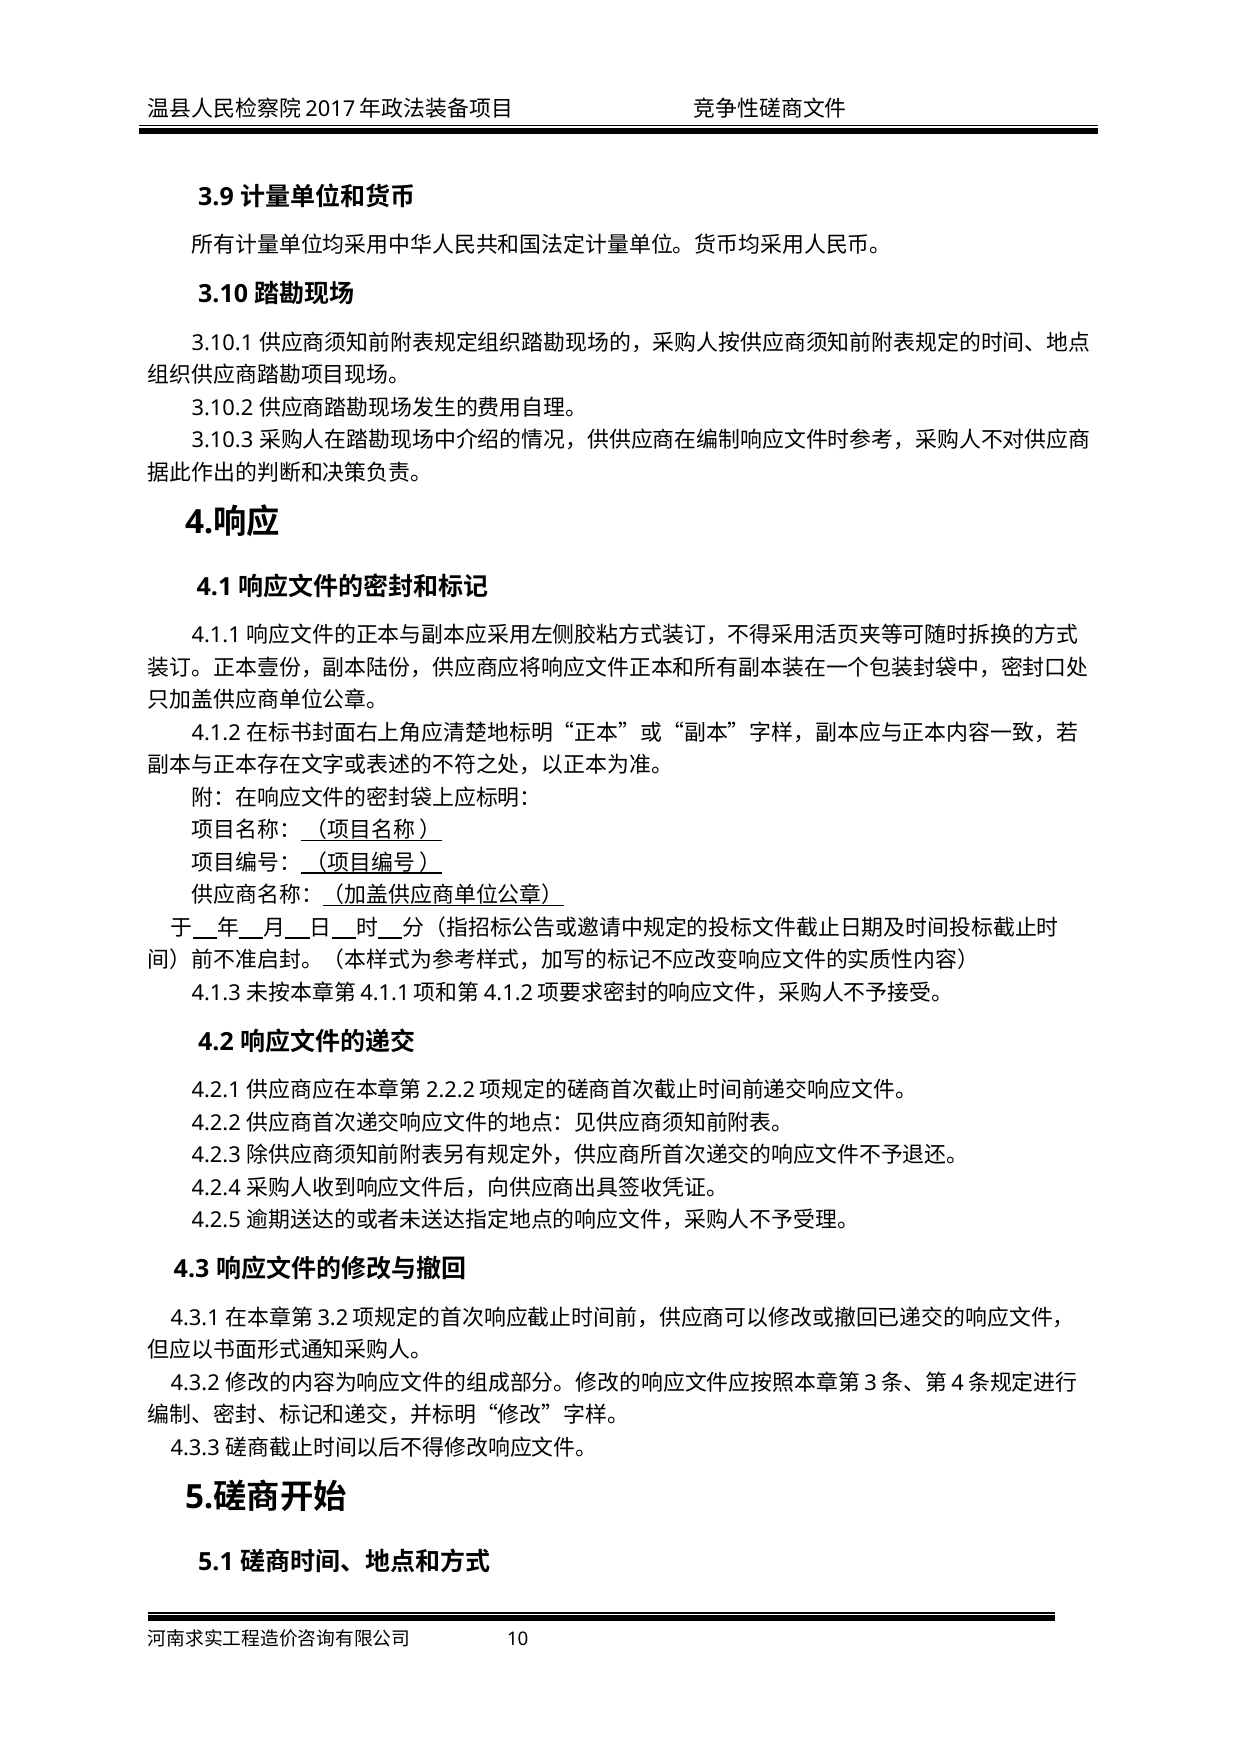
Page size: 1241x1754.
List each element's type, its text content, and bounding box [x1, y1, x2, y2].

text 4.3.1 在本章第3.2项规定的首次响应截止时间前，供应商可以修改或撤回已递交的响应文件，但应以书面形式通知采购人。 [148, 1299, 1093, 1364]
text 4.2.2 供应商首次递交响应文件的地点：见供应商须知前附表。 [148, 1104, 1093, 1137]
subtitle 磋商开始 [166, 1462, 1093, 1527]
text 4.3.2 修改的内容为响应文件的组成部分。修改的响应文件应按照本章第3条、第4条规定进行编制、密封、标记和递交，并标明“修改”字样。 [148, 1364, 1093, 1429]
text 4.2.1 供应商应在本章第2.2.2项规定的磋商首次截止时间前递交响应文件。 [148, 1072, 1093, 1104]
text 3.10 踏勘现场 [148, 259, 1093, 324]
text 4.3 响应文件的修改与撤回 [148, 1234, 1093, 1299]
text 附：在响应文件的密封袋上应标明： [148, 779, 1093, 812]
text 5.1 磋商时间、地点和方式 [148, 1527, 1093, 1592]
text 3.10.1 供应商须知前附表规定组织踏勘现场的，采购人按供应商须知前附表规定的时间、地点组织供应商踏勘项目现场。 [148, 324, 1093, 389]
text 项目名称： （项目名称 ） [148, 812, 1093, 844]
text 4.2.3 除供应商须知前附表另有规定外，供应商所首次递交的响应文件不予退还。 [148, 1137, 1093, 1169]
text 于 年 月 日 时 分（指招标公告或邀请中规定的投标文件截止日期及时间投标截止时间）前不准启封。（本样式为参考样式，加写的标记不应改变响应文件的实质性内容） [148, 909, 1093, 974]
text 3.9 计量单位和货币 [148, 162, 1093, 227]
text 3.10.2 供应商踏勘现场发生的费用自理。 [148, 389, 1093, 422]
text 3.10.3 采购人在踏勘现场中介绍的情况，供供应商在编制响应文件时参考，采购人不对供应商据此作出的判断和决策负责。 [148, 422, 1093, 487]
text 4.2 响应文件的递交 [148, 1007, 1093, 1072]
text 4.2.4 采购人收到响应文件后，向供应商出具签收凭证。 [148, 1169, 1093, 1202]
text 4.1 响应文件的密封和标记 [196, 552, 1093, 617]
text 供应商名称：（加盖供应商单位公章） [148, 877, 1093, 909]
text 4.3.3 磋商截止时间以后不得修改响应文件。 [148, 1429, 1093, 1462]
text 4.1.3 未按本章第4.1.1项和第4.1.2项要求密封的响应文件，采购人不予接受。 [148, 974, 1093, 1007]
text 所有计量单位均采用中华人民共和国法定计量单位。货币均采用人民币。 [148, 227, 1093, 259]
text 4.2.5 逾期送达的或者未送达指定地点的响应文件，采购人不予受理。 [148, 1202, 1093, 1234]
text 4.1.2 在标书封面右上角应清楚地标明“正本”或“副本”字样，副本应与正本内容一致，若副本与正本存在文字或表述的不符之处，以正本为准。 [148, 714, 1093, 779]
text 4.1.1 响应文件的正本与副本应采用左侧胶粘方式装订，不得采用活页夹等可随时拆换的方式装订。正本壹份，副本陆份，供应商应将响应文件正本和所有副本装在一个包装封袋中，密封口处只加盖供应商单位公章。 [148, 617, 1093, 714]
text 项目编号： （项目编号 ） [148, 844, 1093, 877]
subtitle 响应 [166, 487, 1093, 552]
